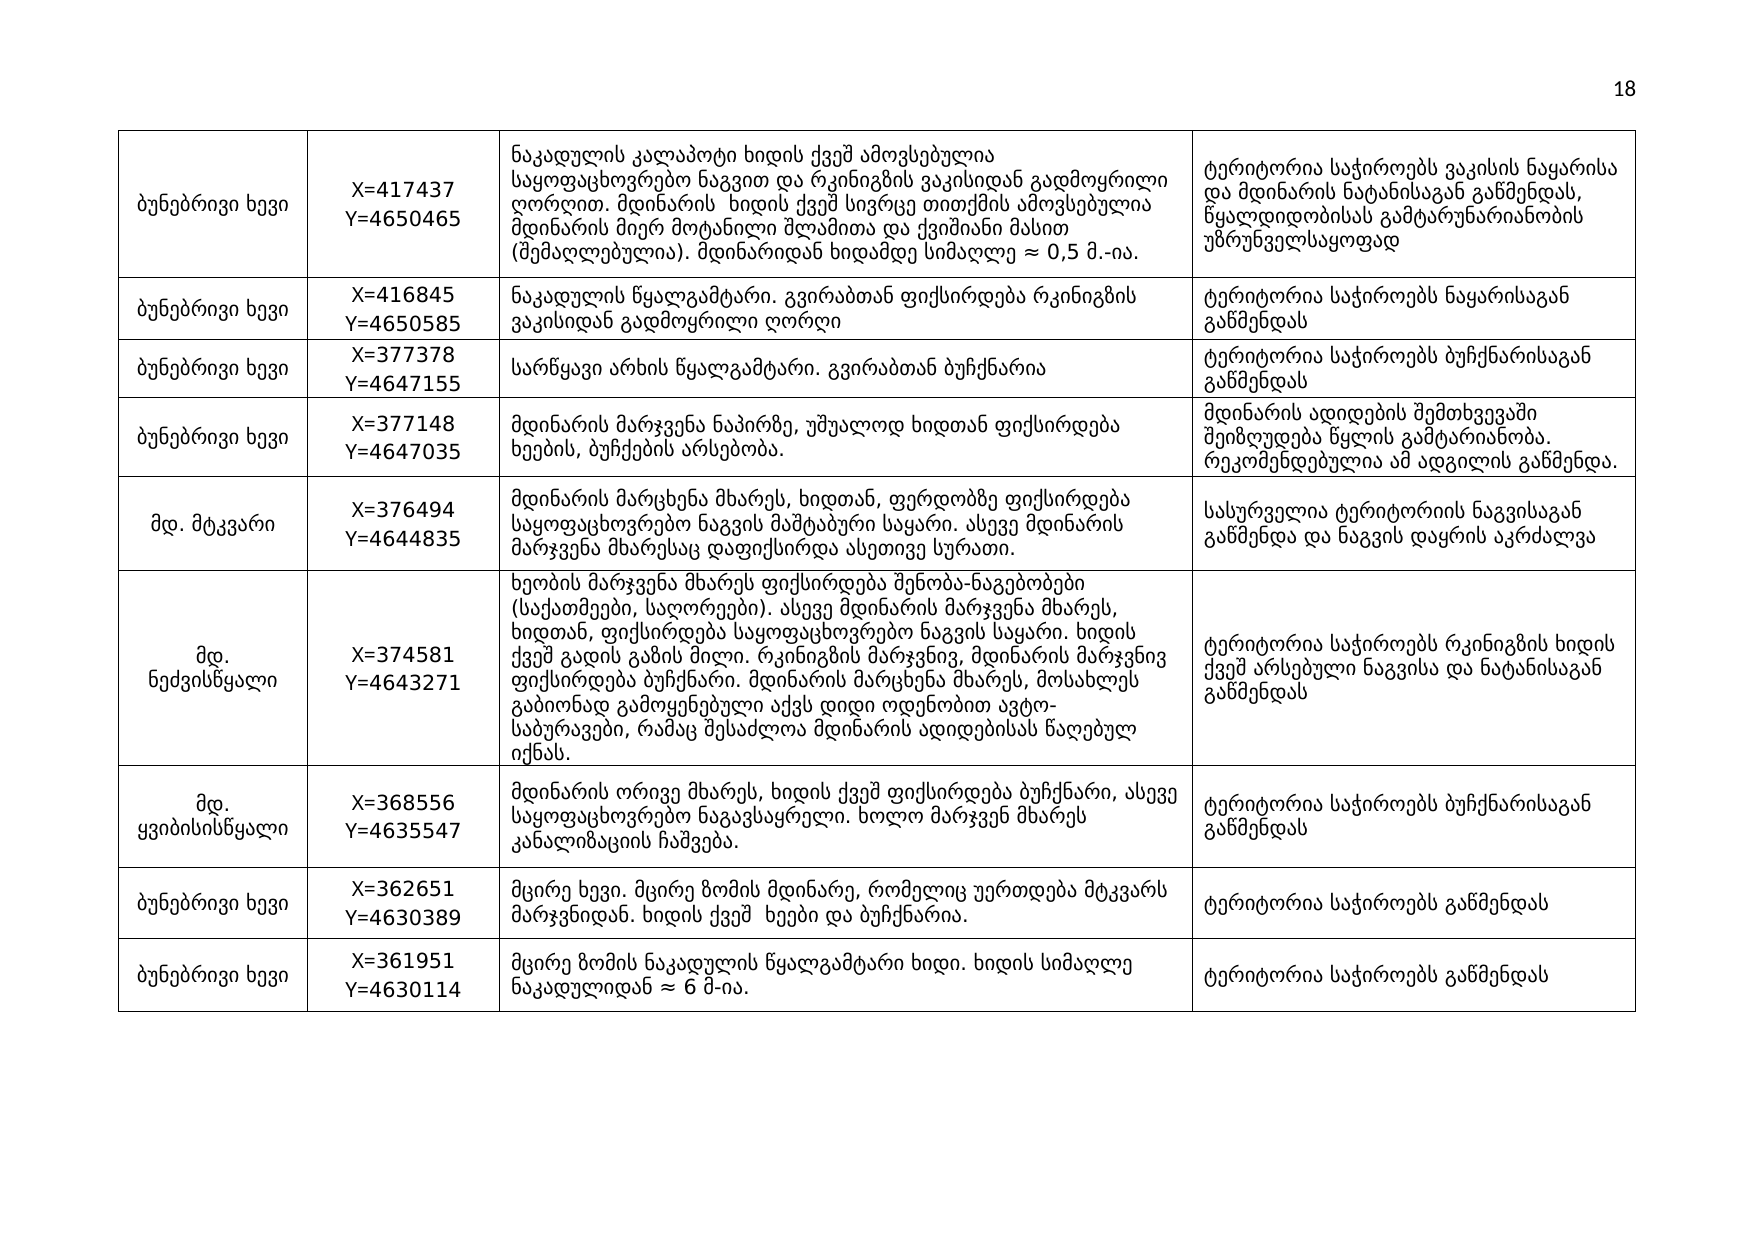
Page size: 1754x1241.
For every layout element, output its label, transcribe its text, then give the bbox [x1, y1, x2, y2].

table_cell ტერიტორია საჭიროებს გაწმენდას [1193, 868, 1635, 938]
table_cell ტერიტორია საჭიროებს გაწმენდას [1193, 939, 1635, 1011]
table_cell ბუნებრივი ხევი [119, 340, 307, 397]
table_cell X=362651 Y=4630389 [308, 868, 499, 938]
table_cell ბუნებრივი ხევი [119, 939, 307, 1011]
table_cell მცირე ხევი. მცირე ზომის მდინარე, რომელიც უერთდება მტკვარს მარჯვნიდან. ხიდის ქვეშ ხეები და ბუჩქნარია. [500, 868, 1192, 938]
table_cell X=374581 Y=4643271 [308, 571, 499, 765]
table_cell X=376494 Y=4644835 [308, 477, 499, 570]
table_cell ტერიტორია საჭიროებს ნაყარისაგან გაწმენდას [1193, 278, 1635, 339]
table_cell მდ. მტკვარი [119, 477, 307, 570]
table_cell მდ. ყვიბისისწყალი [119, 766, 307, 867]
table_cell სარწყავი არხის წყალგამტარი. გვირაბთან ბუჩქნარია [500, 340, 1192, 397]
table_cell X=416845 Y=4650585 [308, 278, 499, 339]
table_cell მდ. ნეძვისწყალი [119, 571, 307, 765]
table_cell ბუნებრივი ხევი [119, 398, 307, 476]
table_cell X=417437 Y=4650465 [308, 131, 499, 277]
table_cell ნაკადულის კალაპოტი ხიდის ქვეშ ამოვსებულია საყოფაცხოვრებო ნაგვით და რკინიგზის ვაკისიდან გადმოყრილი ღორღით. მდინარის ხიდის ქვეშ სივრცე თითქმის ამოვსებულია მდინარის მიერ მოტანილი შლამითა და ქვიშიანი მასით (შემაღლებულია). მდინარიდან ხიდამდე სიმაღლე ≈ 0,5 მ.-ია. [500, 131, 1192, 277]
table_cell მდინარის ადიდების შემთხვევაში შეიზღუდება წყლის გამტარიანობა. რეკომენდებულია ამ ადგილის გაწმენდა. [1193, 398, 1635, 476]
table_cell მდინარის ორივე მხარეს, ხიდის ქვეშ ფიქსირდება ბუჩქნარი, ასევე საყოფაცხოვრებო ნაგავსაყრელი. ხოლო მარჯვენ მხარეს კანალიზაციის ჩაშვება. [500, 766, 1192, 867]
table_cell სასურველია ტერიტორიის ნაგვისაგან გაწმენდა და ნაგვის დაყრის აკრძალვა [1193, 477, 1635, 570]
table_cell ბუნებრივი ხევი [119, 131, 307, 277]
table_cell X=368556 Y=4635547 [308, 766, 499, 867]
table_cell ნაკადულის წყალგამტარი. გვირაბთან ფიქსირდება რკინიგზის ვაკისიდან გადმოყრილი ღორღი [500, 278, 1192, 339]
table_cell X=377378 Y=4647155 [308, 340, 499, 397]
table_cell ტერიტორია საჭიროებს ბუჩქნარისაგან გაწმენდას [1193, 766, 1635, 867]
table_cell X=361951 Y=4630114 [308, 939, 499, 1011]
table_cell ბუნებრივი ხევი [119, 278, 307, 339]
table_cell ტერიტორია საჭიროებს ბუჩქნარისაგან გაწმენდას [1193, 340, 1635, 397]
table_cell ხეობის მარჯვენა მხარეს ფიქსირდება შენობა-ნაგებობები (საქათმეები, საღორეები). ასევე მდინარის მარჯვენა მხარეს, ხიდთან, ფიქსირდება საყოფაცხოვრებო ნაგვის საყარი. ხიდის ქვეშ გადის გაზის მილი. რკინიგზის მარჯვნივ, მდინარის მარჯვნივ ფიქსირდება ბუჩქნარი. მდინარის მარცხენა მხარეს, მოსახლეს გაბიონად გამოყენებული აქვს დიდი ოდენობით ავტო- საბურავები, რამაც შესაძლოა მდინარის ადიდებისას წაღებულ იქნას. [500, 571, 1192, 765]
table_cell ტერიტორია საჭიროებს ვაკისის ნაყარისა და მდინარის ნატანისაგან გაწმენდას, წყალდიდობისას გამტარუნარიანობის უზრუნველსაყოფად [1193, 131, 1635, 277]
table_cell ბუნებრივი ხევი [119, 868, 307, 938]
table_cell მცირე ზომის ნაკადულის წყალგამტარი ხიდი. ხიდის სიმაღლე ნაკადულიდან ≈ 6 მ-ია. [500, 939, 1192, 1011]
table_cell მდინარის მარჯვენა ნაპირზე, უშუალოდ ხიდთან ფიქსირდება ხეების, ბუჩქების არსებობა. [500, 398, 1192, 476]
table_cell X=377148 Y=4647035 [308, 398, 499, 476]
table_cell მდინარის მარცხენა მხარეს, ხიდთან, ფერდობზე ფიქსირდება საყოფაცხოვრებო ნაგვის მაშტაბური საყარი. ასევე მდინარის მარჯვენა მხარესაც დაფიქსირდა ასეთივე სურათი. [500, 477, 1192, 570]
table_cell ტერიტორია საჭიროებს რკინიგზის ხიდის ქვეშ არსებული ნაგვისა და ნატანისაგან გაწმენდას [1193, 571, 1635, 765]
